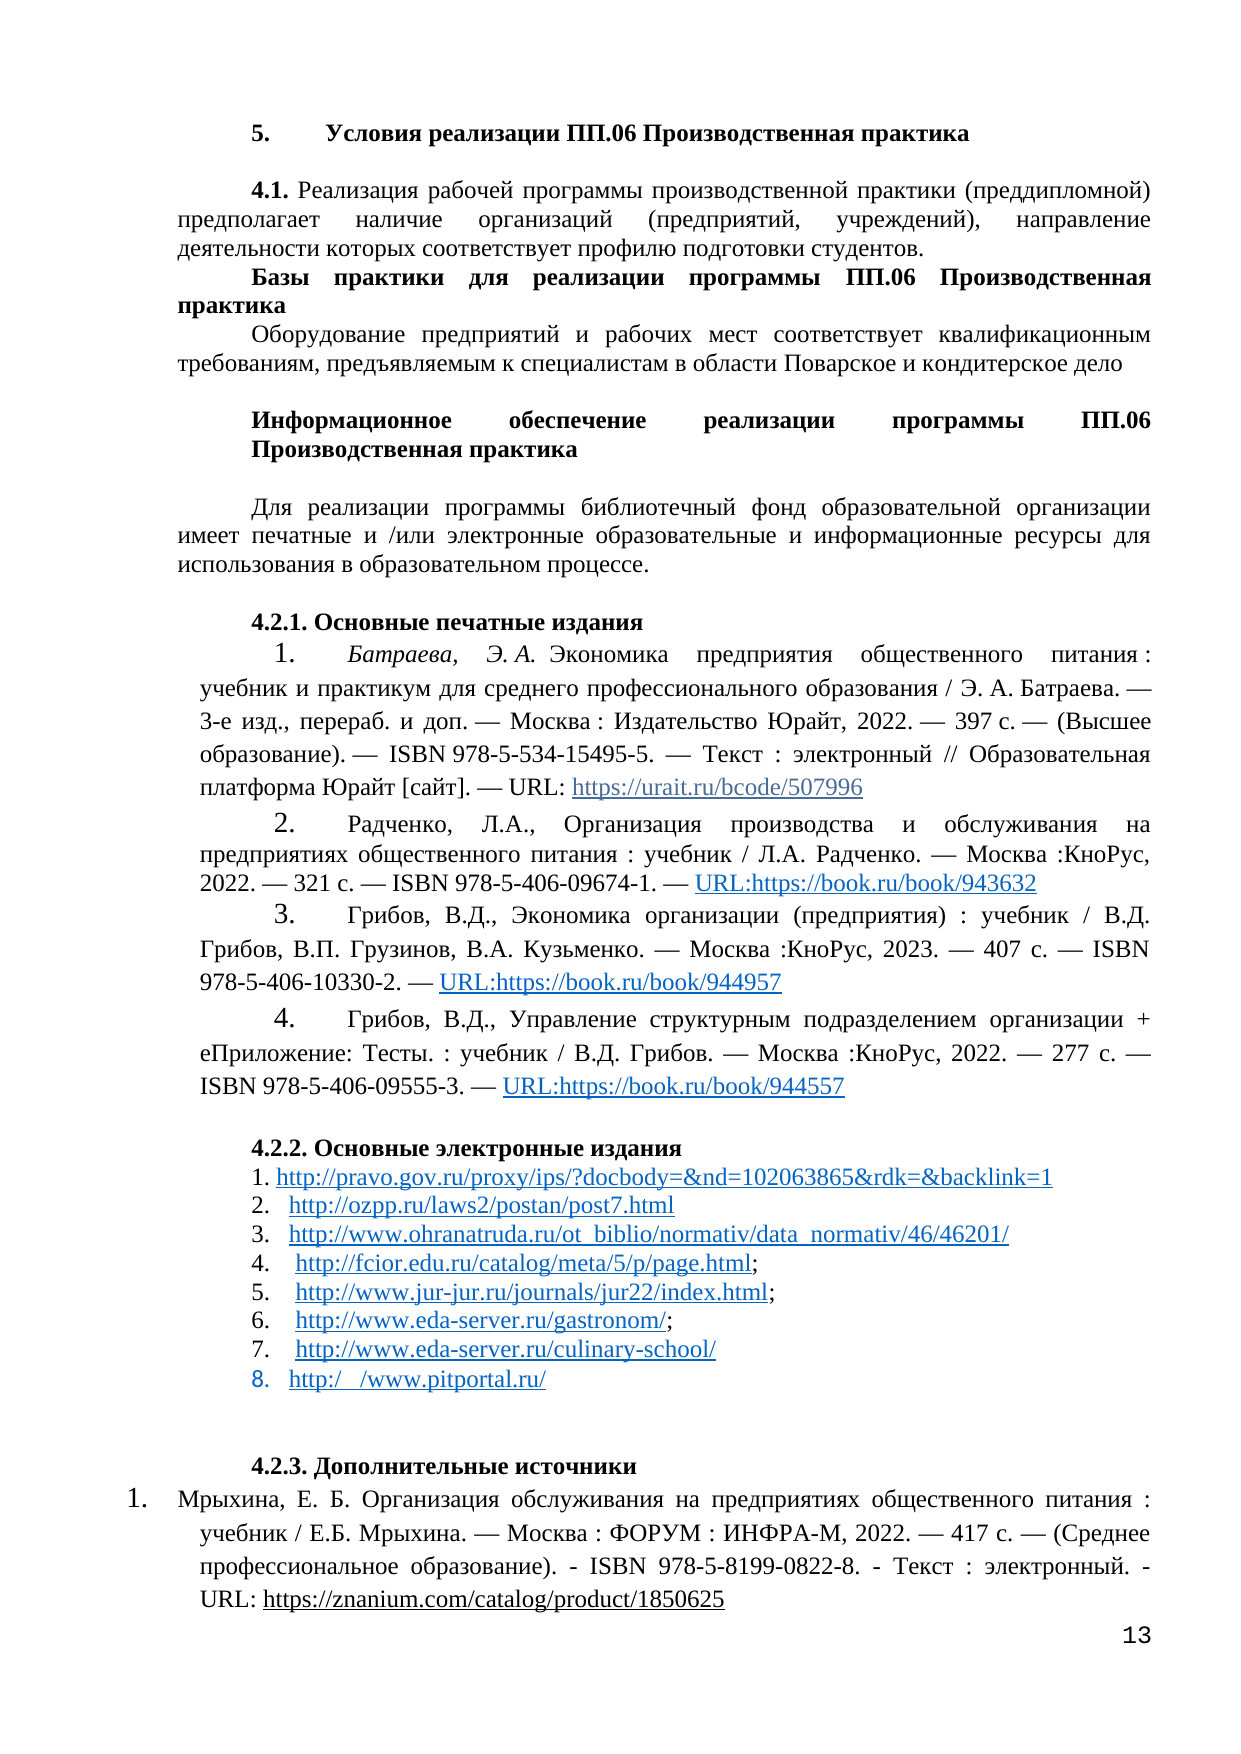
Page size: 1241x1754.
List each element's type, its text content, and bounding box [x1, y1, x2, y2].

list http://fcior.edu.ru/catalog/meta/5/p/page.html; [177, 1248, 1152, 1277]
list Радченко, Л.А., Организация производства и обслуживания на предприятиях общественного питания : учебник / Л.А. Радченко. — Москва :КноРус, 2022. — 321 с. — ISBN 978-5-406-09674-1. — URL:https://book.ru/book/943632 [199, 806, 1151, 897]
text Базы практики для реализации программы ПП.06 Производственная практика [177, 262, 1152, 319]
list Батраева, Э. А. Экономика предприятия общественного питания : учебник и практикум для среднего профессионального образования / Э. А. Батраева. — 3-е изд., перераб. и доп. — Москва : Издательство Юрайт, 2022. — 397 с. — (Высшее образование). — ISBN 978-5-534-15495-5. — Текст : электронный // Образовательная платформа Юрайт [сайт]. — URL: https://urait.ru/bcode/507996 [199, 636, 1151, 699]
list http://www.ohranatruda.ru/ot_biblio/normativ/data_normativ/46/46201/ [251, 1219, 1152, 1248]
text 4.2.1. Основные печатные издания [251, 607, 1152, 636]
text 4.2.2. Основные электронные издания [251, 1133, 1152, 1162]
list http://www.eda-server.ru/gastronom/; [177, 1306, 1152, 1334]
list http:/ /www.pitportal.ru/ [251, 1363, 1152, 1393]
list Информационное обеспечение реализации программы ПП.06 Производственная практика [251, 406, 1152, 463]
list Батраева, Э. А. Экономика предприятия общественного питания : учебник и практикум для среднего профессионального образования / Э. А. Батраева. — 3-е изд., перераб. и доп. — Москва : Издательство Юрайт, 2022. — 397 с. — (Высшее образование). — ISBN 978-5-534-15495-5. — Текст : электронный // Образовательная платформа Юрайт [сайт]. — URL: https://urait.ru/bcode/507996 [199, 700, 1151, 801]
text Для реализации программы библиотечный фонд образовательной организации имеет печатные и /или электронные образовательные и информационные ресурсы для использования в образовательном процессе. [177, 492, 1152, 578]
text Оборудование предприятий и рабочих мест соответствует квалификационным требованиям, предъявляемым к специалистам в области Поварское и кондитерское дело [177, 319, 1152, 377]
list Мрыхина, Е. Б. Организация обслуживания на предприятиях общественного питания : учебник / Е.Б. Мрыхина. — Москва : ФОРУМ : ИНФРА-М, 2022. — 417 с. — (Среднее профессиональное образование). - ISBN 978-5-8199-0822-8. - Текст : электронный. - URL: https://znanium.com/catalog/product/1850625 [126, 1480, 1151, 1612]
list Грибов, В.Д., Экономика организации (предприятия) : учебник / В.Д. Грибов, В.П. Грузинов, В.А. Кузьменко. — Москва :КноРус, 2023. — 407 с. — ISBN 978-5-406-10330-2. — URL:https://book.ru/book/944957 [199, 897, 1151, 996]
text 4.1. Реализация рабочей программы производственной практики (преддипломной) предполагает наличие организаций (предприятий, учреждений), направление деятельности которых соответствует профилю подготовки студентов. [177, 176, 1152, 262]
list http://www.jur-jur.ru/journals/jur22/index.html; [177, 1277, 1152, 1306]
text 4.2.3. Дополнительные источники [251, 1451, 1152, 1480]
list Грибов, В.Д., Управление структурным подразделением организации + еПриложение: Тесты. : учебник / В.Д. Грибов. — Москва :КноРус, 2022. — 277 с. — ISBN 978-5-406-09555-3. — URL:https://book.ru/book/944557 [199, 1000, 1151, 1100]
text 1. http://pravo.gov.ru/proxy/ips/?docbody=&nd=102063865&rdk=&backlink=1 [177, 1162, 1152, 1191]
list http://ozpp.ru/laws2/postan/post7.html [251, 1191, 1152, 1219]
list Условия реализации ПП.06 Производственная практика [177, 118, 1152, 147]
list http://www.eda-server.ru/culinary-school/ [177, 1334, 1152, 1363]
